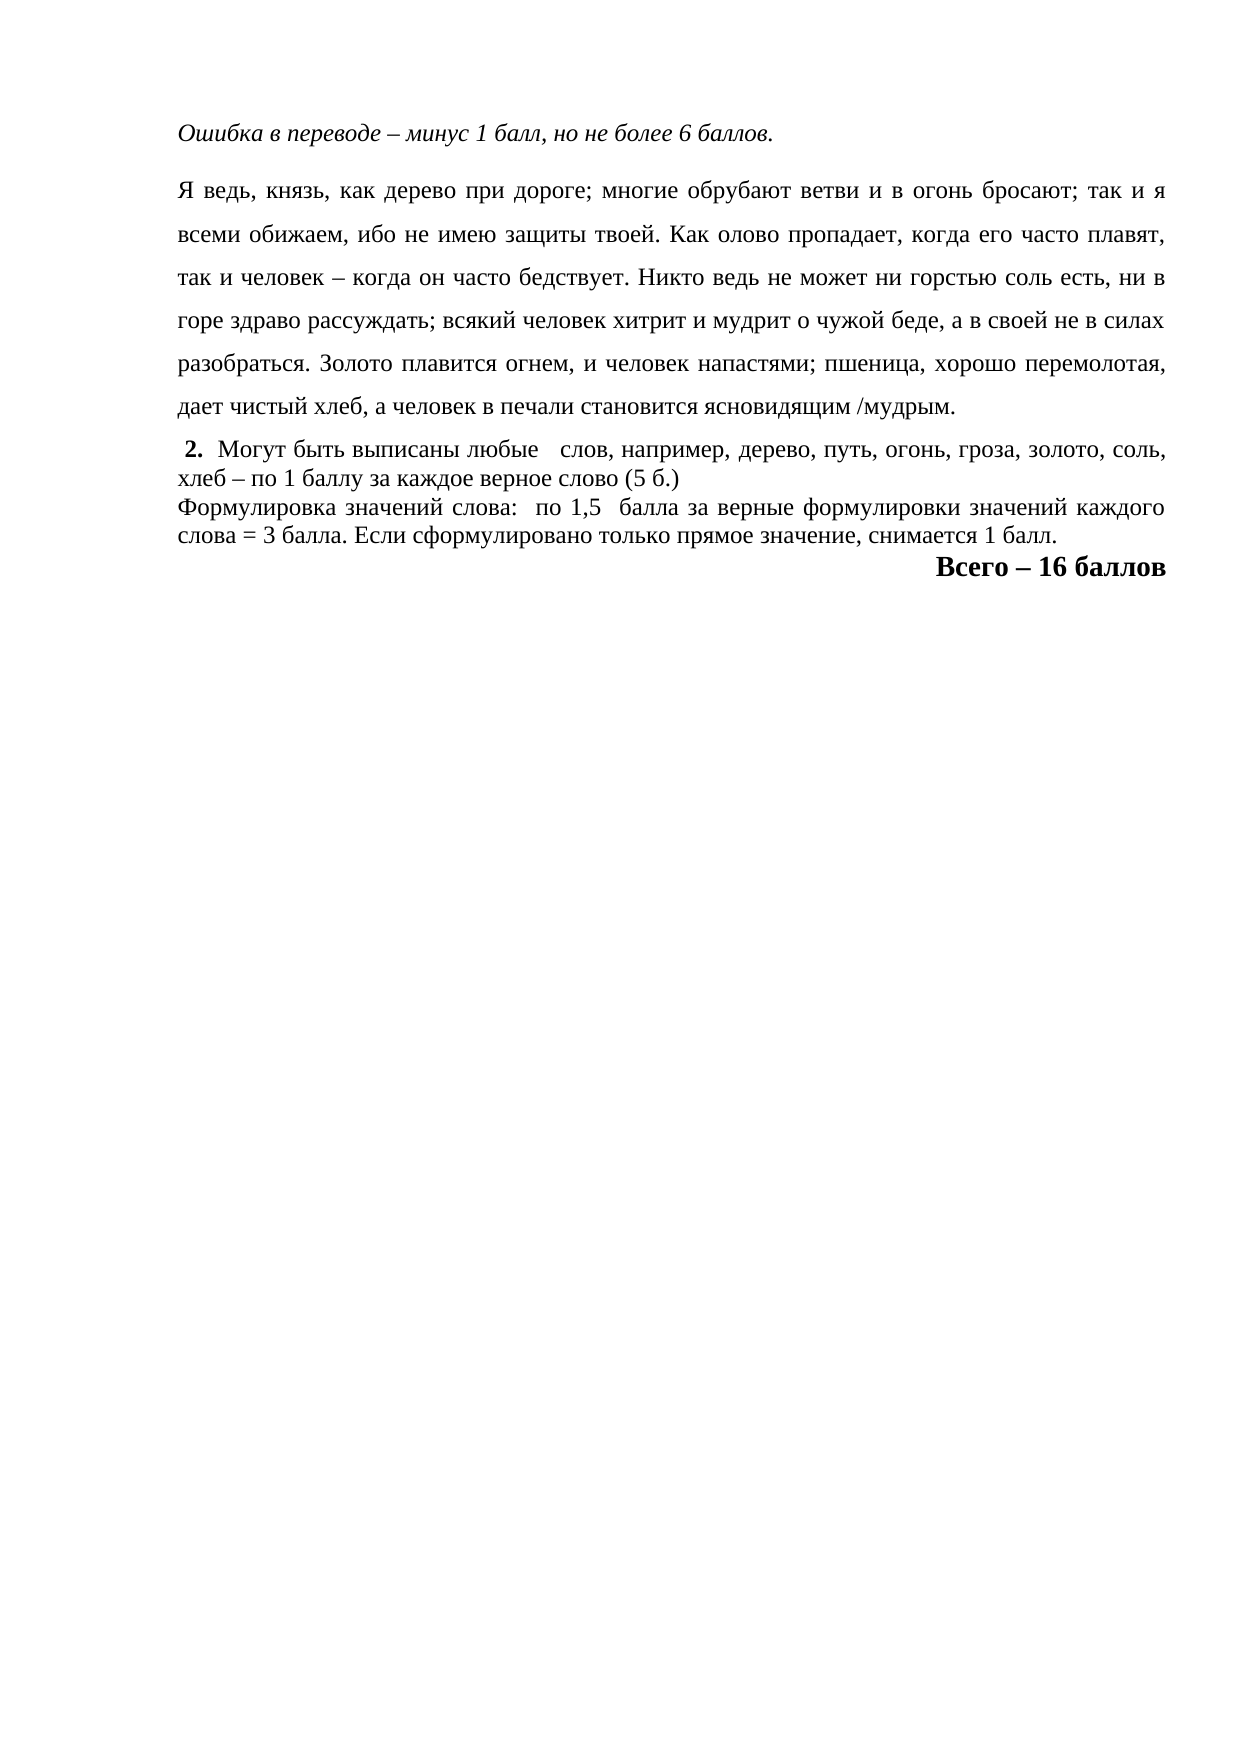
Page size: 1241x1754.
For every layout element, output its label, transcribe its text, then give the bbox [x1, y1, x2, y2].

text Формулировка значений слова: по 1,5 балла за верные формулировки значений каждого слова = 3 балла. Если сформулировано только прямое значение, снимается 1 балл. [177, 492, 1167, 549]
text 2. Могут быть выписаны любые слов, например, дерево, путь, огонь, гроза, золото, соль, хлеб – по 1 баллу за каждое верное слово (5 б.) [177, 434, 1167, 492]
text Я ведь, князь, как дерево при дороге; многие обрубают ветви и в огонь бросают; так и я всеми обижаем, ибо не имею защиты твоей. Как олово пропадает, когда его часто плавят, так и человек – когда он часто бедствует. Никто ведь не может ни горстью соль есть, ни в горе здраво рассуждать; всякий человек хитрит и мудрит о чужой беде, а в своей не в силах разобраться. Золото плавится огнем, и человек напастями; пшеница, хорошо перемолотая, дает чистый хлеб, а человек в печали становится ясновидящим /мудрым. [177, 176, 1167, 420]
text Ошибка в переводе – минус 1 балл, но не более 6 баллов. [177, 118, 1167, 147]
text Всего – 16 баллов [177, 549, 1167, 583]
